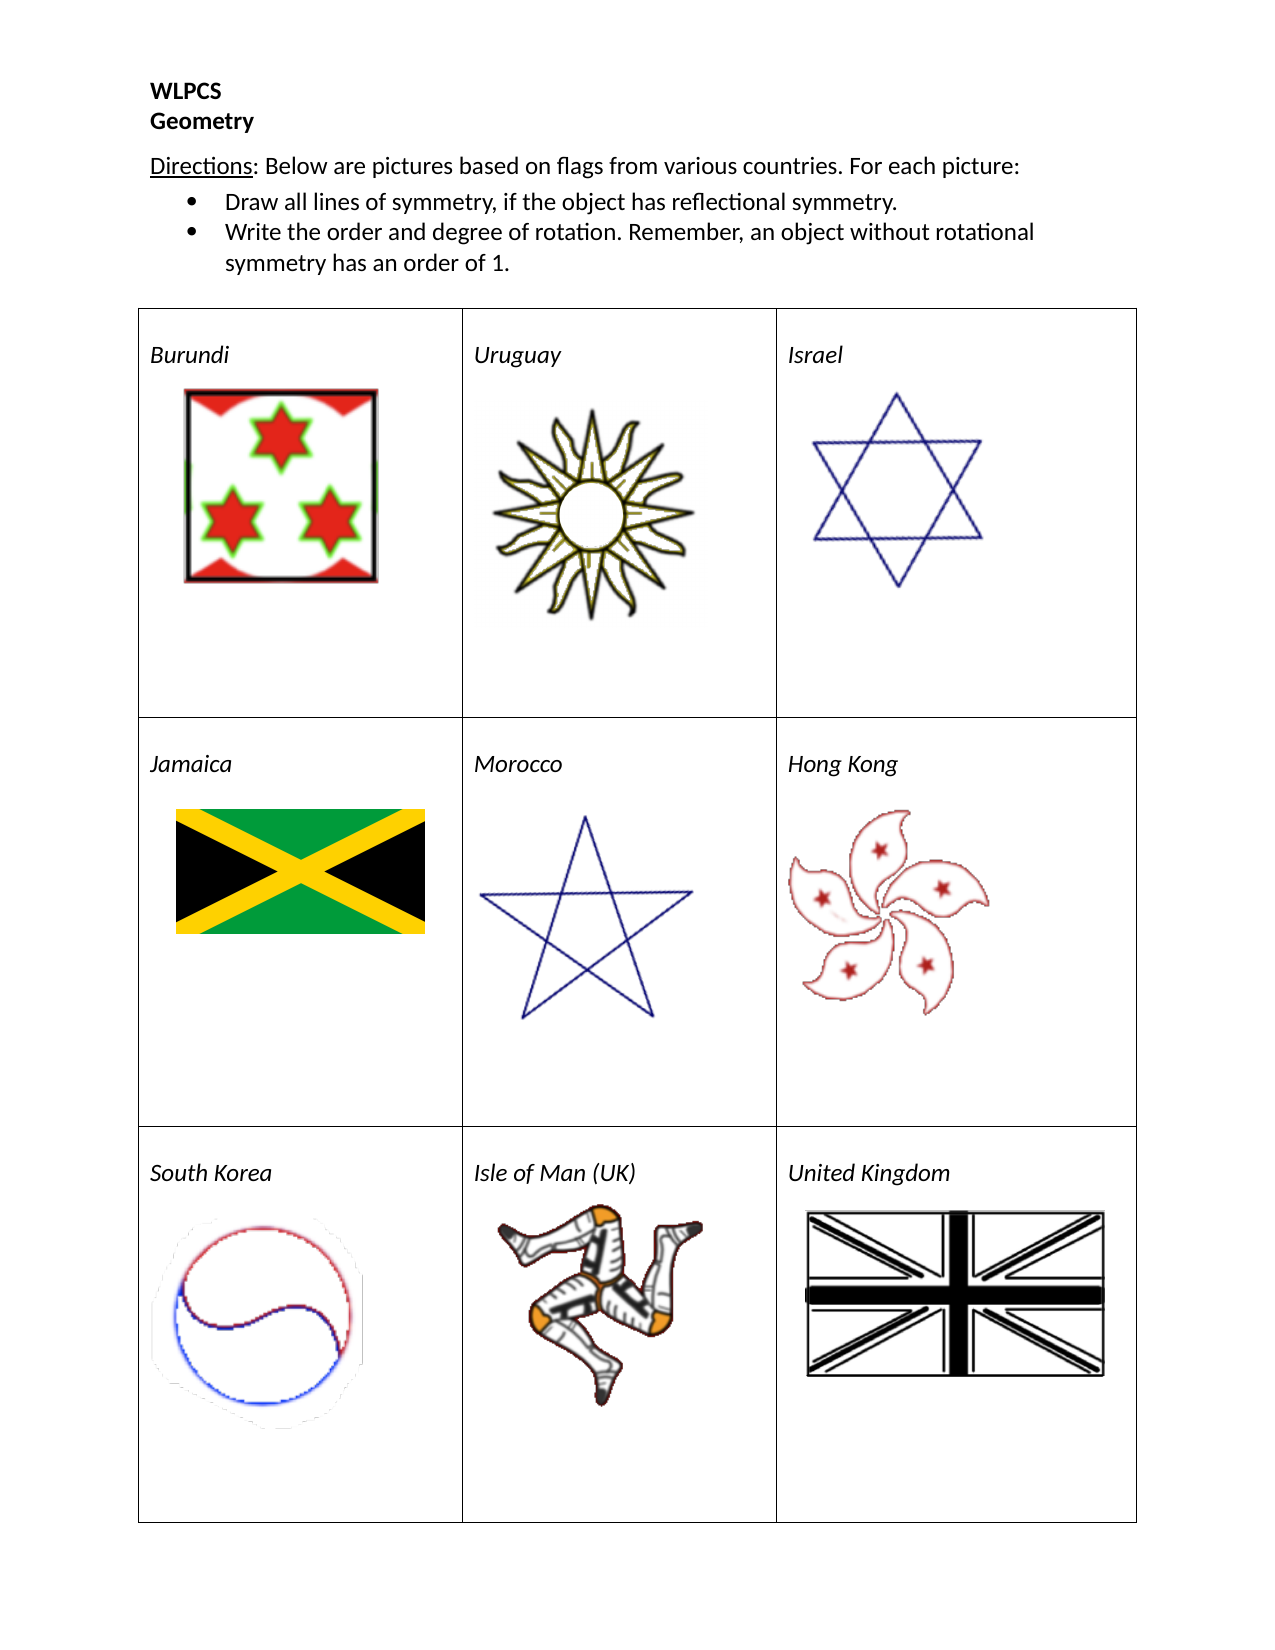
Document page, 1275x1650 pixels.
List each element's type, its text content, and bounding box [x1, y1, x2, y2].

table_cell Morocco [463, 718, 776, 1126]
text Directions: Below are pictures based on flags from various countries. For each picture: [150, 150, 1125, 181]
list Write the order and degree of rotation. Remember, an object without rotational symmetry has an order of 1. [187, 216, 1125, 277]
table_cell Isle of Man (UK) [463, 1127, 776, 1522]
table_cell South Korea [139, 1127, 462, 1522]
table_cell Jamaica [139, 718, 462, 1126]
table_header Israel [777, 309, 1136, 717]
picture [787, 809, 1002, 1043]
list Draw all lines of symmetry, if the object has reflectional symmetry. [187, 186, 1125, 216]
table_header Uruguay [463, 309, 776, 717]
picture [150, 1218, 367, 1429]
table_cell Hong Kong [777, 718, 1136, 1126]
picture [787, 369, 1011, 610]
picture [150, 369, 413, 611]
table_cell United Kingdom [777, 1127, 1136, 1522]
picture [176, 809, 425, 934]
table_header Burundi [139, 309, 462, 717]
picture [473, 1188, 718, 1420]
picture [473, 809, 709, 1028]
